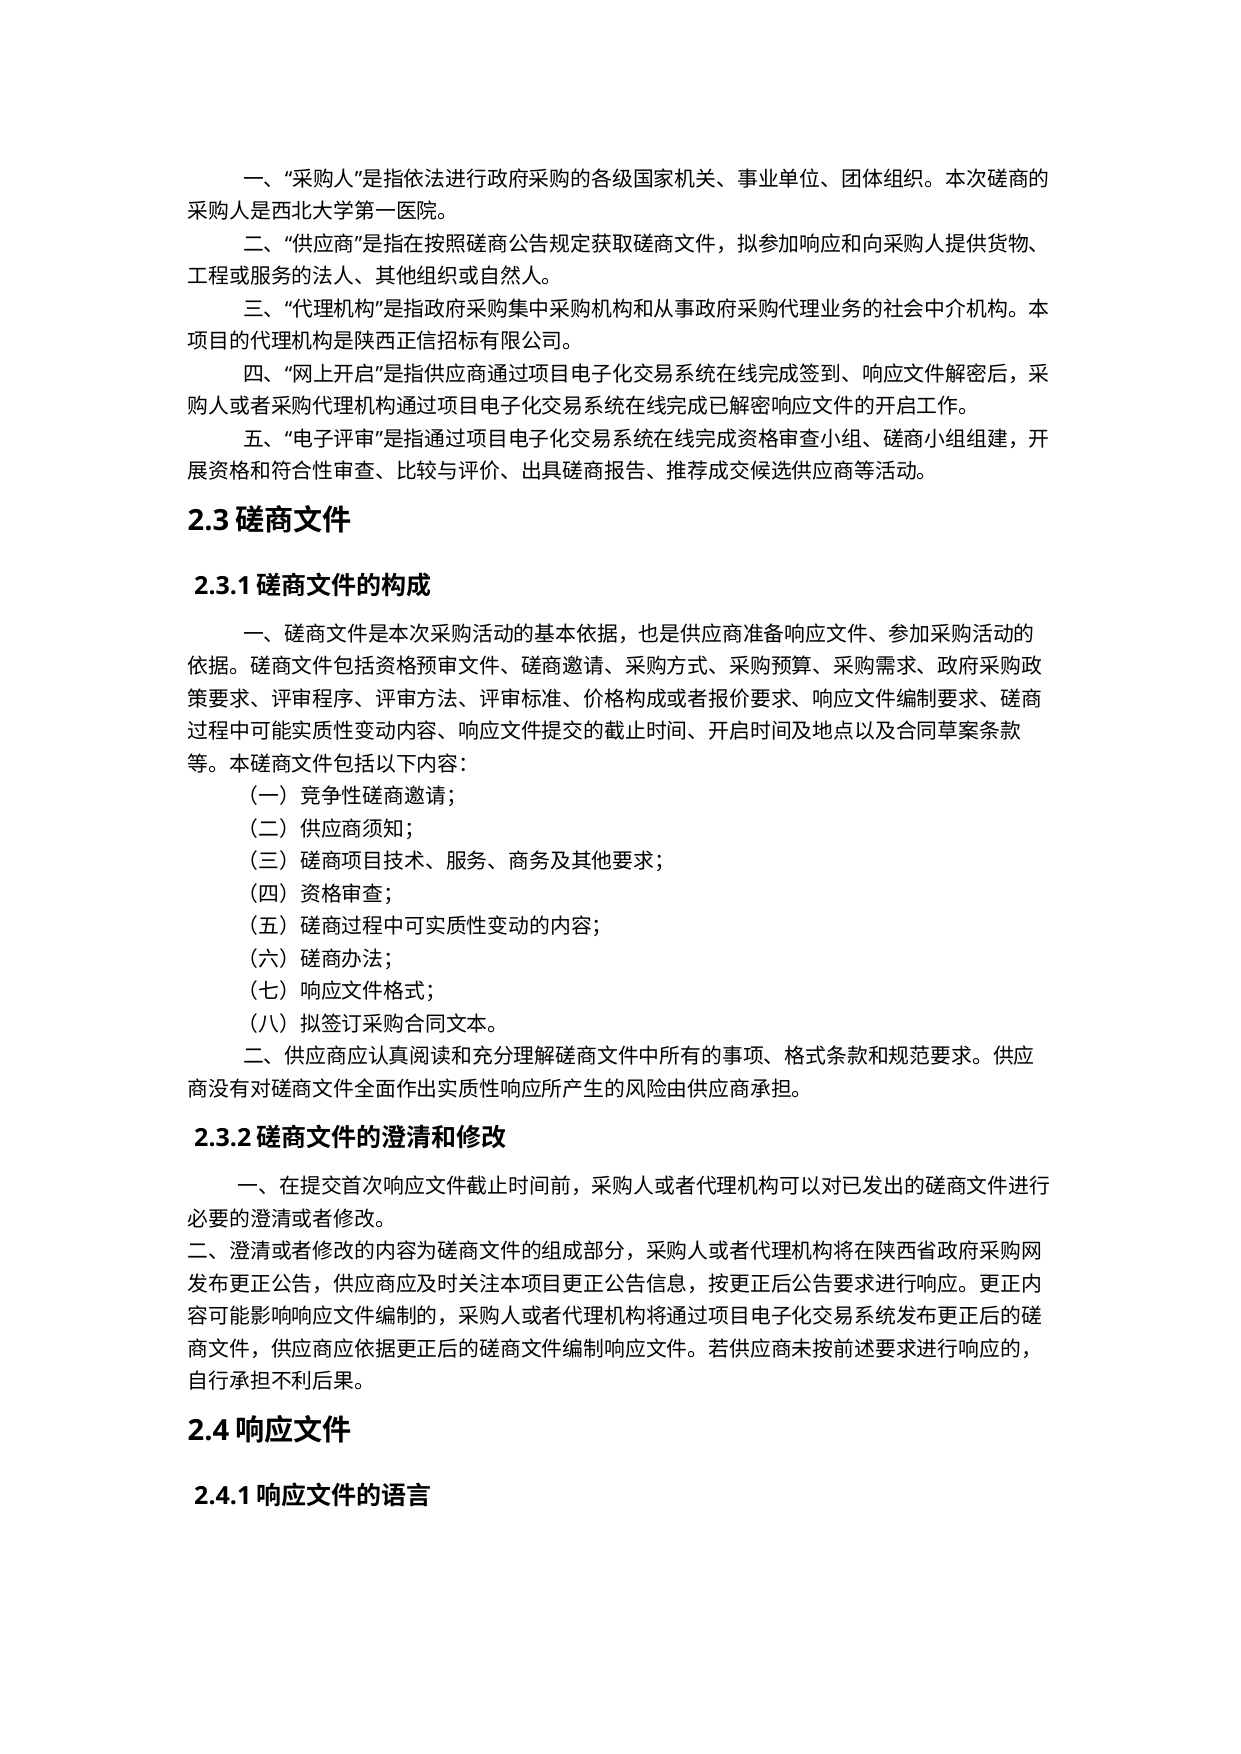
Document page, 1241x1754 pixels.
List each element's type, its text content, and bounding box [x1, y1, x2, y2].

text 2.3.2磋商文件的澄清和修改 [187, 1104, 1053, 1169]
text 2.4.1响应文件的语言 [187, 1462, 1053, 1527]
text 三、“代理机构”是指政府采购集中采购机构和从事政府采购代理业务的社会中介机构。本项目的代理机构是陕西正信招标有限公司。 [187, 292, 1053, 357]
text 2.3.1磋商文件的构成 [187, 552, 1053, 617]
text （八）拟签订采购合同文本。 [187, 1007, 1053, 1039]
text 二、供应商应认真阅读和充分理解磋商文件中所有的事项、格式条款和规范要求。供应商没有对磋商文件全面作出实质性响应所产生的风险由供应商承担。 [187, 1039, 1053, 1104]
text 一、在提交首次响应文件截止时间前，采购人或者代理机构可以对已发出的磋商文件进行必要的澄清或者修改。 [187, 1169, 1053, 1234]
text （四）资格审查； [187, 877, 1053, 909]
text （五）磋商过程中可实质性变动的内容； [187, 909, 1053, 942]
text （七）响应文件格式； [187, 974, 1053, 1007]
text （三）磋商项目技术、服务、商务及其他要求； [187, 844, 1053, 877]
text （六）磋商办法； [187, 942, 1053, 974]
text 2.3磋商文件 [187, 487, 1053, 552]
text 五、“电子评审”是指通过项目电子化交易系统在线完成资格审查小组、磋商小组组建，开展资格和符合性审查、比较与评价、出具磋商报告、推荐成交候选供应商等活动。 [187, 422, 1053, 487]
text 2.4响应文件 [187, 1397, 1053, 1462]
text 二、澄清或者修改的内容为磋商文件的组成部分，采购人或者代理机构将在陕西省政府采购网发布更正公告，供应商应及时关注本项目更正公告信息，按更正后公告要求进行响应。更正内容可能影响响应文件编制的，采购人或者代理机构将通过项目电子化交易系统发布更正后的磋商文件，供应商应依据更正后的磋商文件编制响应文件。若供应商未按前述要求进行响应的，自行承担不利后果。 [187, 1234, 1053, 1397]
text 四、“网上开启”是指供应商通过项目电子化交易系统在线完成签到、响应文件解密后，采购人或者采购代理机构通过项目电子化交易系统在线完成已解密响应文件的开启工作。 [187, 357, 1053, 422]
text 二、“供应商”是指在按照磋商公告规定获取磋商文件，拟参加响应和向采购人提供货物、工程或服务的法人、其他组织或自然人。 [187, 227, 1053, 292]
text 一、“采购人”是指依法进行政府采购的各级国家机关、事业单位、团体组织。本次磋商的采购人是西北大学第一医院。 [187, 162, 1053, 227]
text （二）供应商须知； [187, 812, 1053, 844]
text 一、磋商文件是本次采购活动的基本依据，也是供应商准备响应文件、参加采购活动的依据。磋商文件包括资格预审文件、磋商邀请、采购方式、采购预算、采购需求、政府采购政策要求、评审程序、评审方法、评审标准、价格构成或者报价要求、响应文件编制要求、磋商过程中可能实质性变动内容、响应文件提交的截止时间、开启时间及地点以及合同草案条款等。本磋商文件包括以下内容： [187, 617, 1053, 779]
text （一）竞争性磋商邀请； [187, 779, 1053, 812]
